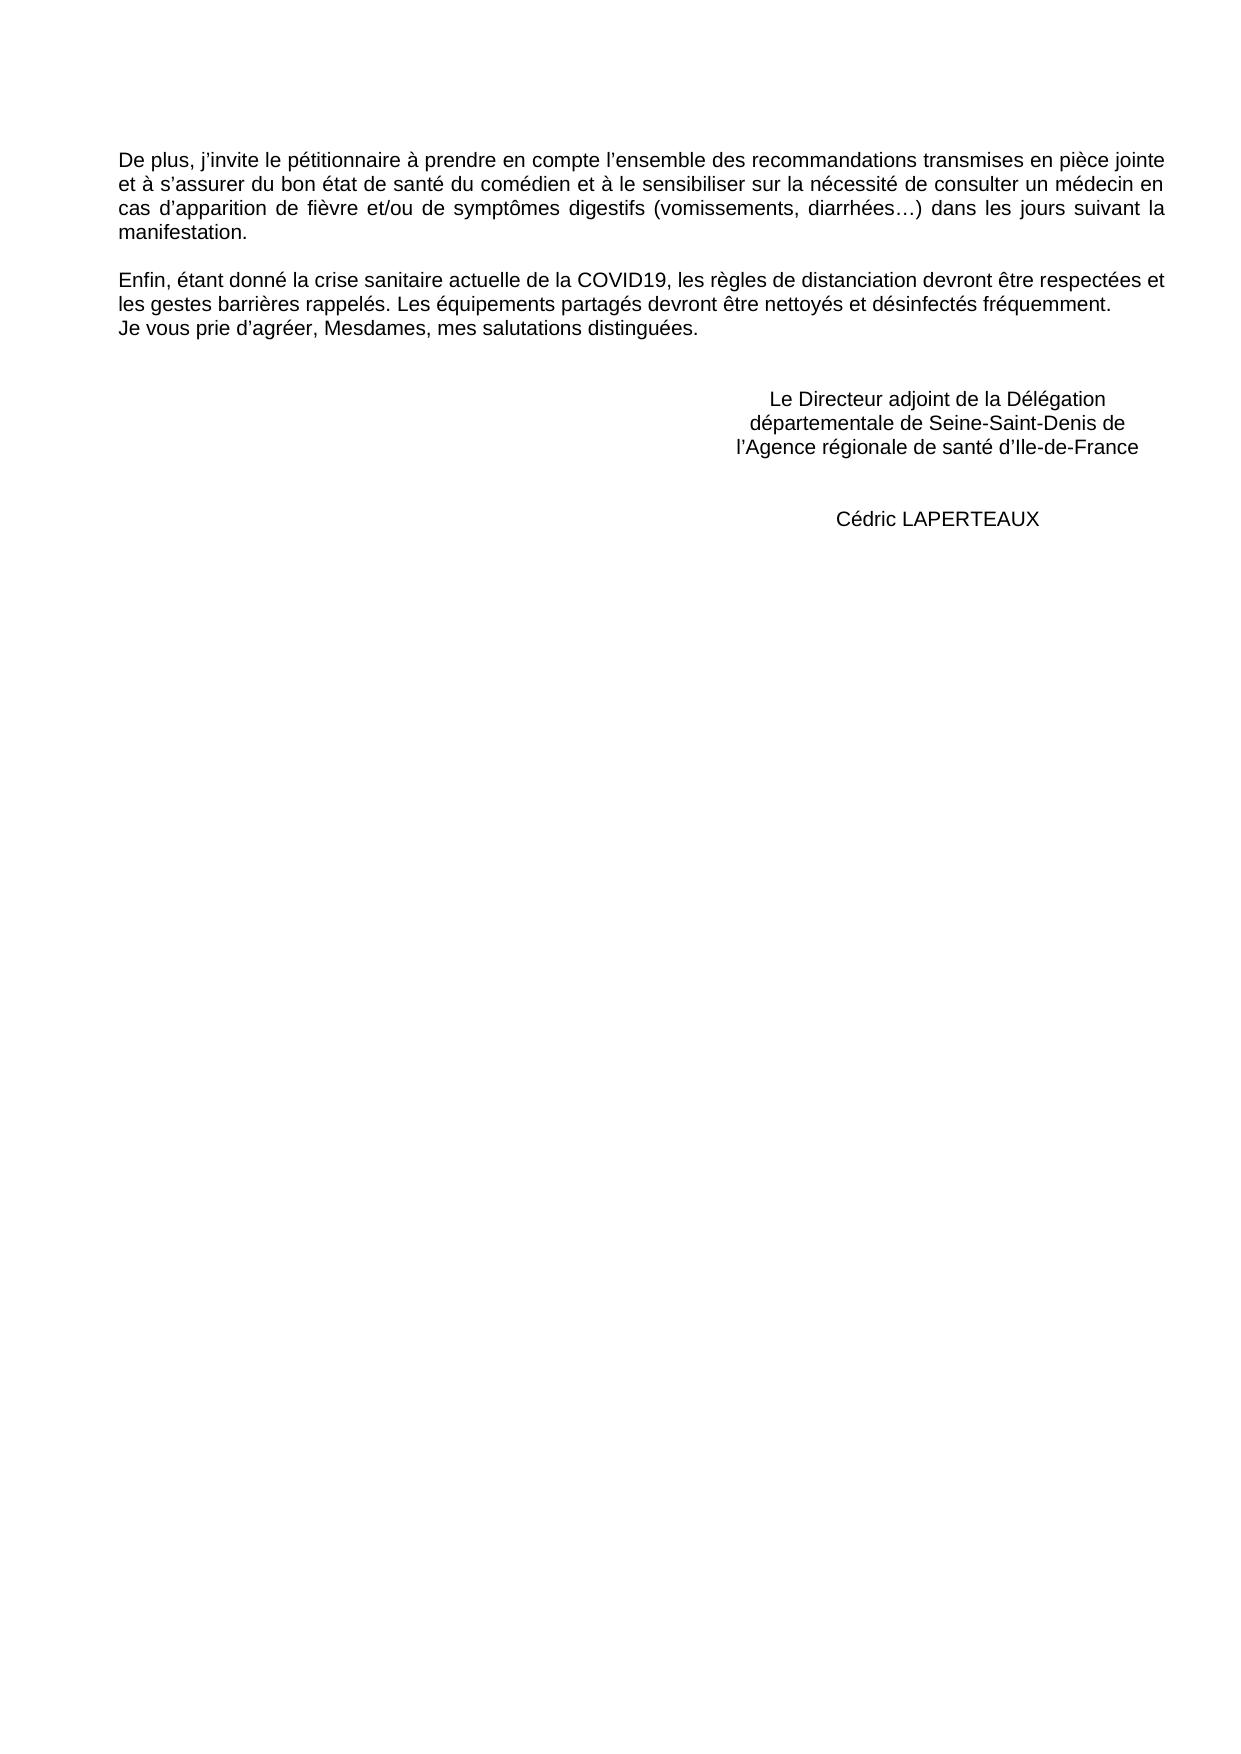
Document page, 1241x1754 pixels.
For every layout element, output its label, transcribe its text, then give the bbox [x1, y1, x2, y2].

text De plus, j’invite le pétitionnaire à prendre en compte l’ensemble des recommandations transmises en pièce jointe et à s’assurer du bon état de santé du comédien et à le sensibiliser sur la nécessité de consulter un médecin en cas d’apparition de fièvre et/ou de symptômes digestifs (vomissements, diarrhées…) dans les jours suivant la manifestation. [118, 148, 1167, 243]
text Je vous prie d’agréer, Mesdames, mes salutations distinguées. [118, 315, 1167, 339]
text Cédric LAPERTEAUX [709, 507, 1167, 531]
text Enfin, étant donné la crise sanitaire actuelle de la COVID19, les règles de distanciation devront être respectées et les gestes barrières rappelés. Les équipements partagés devront être nettoyés et désinfectés fréquemment. [118, 267, 1167, 315]
text Le Directeur adjoint de la Délégation départementale de Seine-Saint-Denis de l’Agence régionale de santé d’Ile-de-France [709, 387, 1167, 459]
